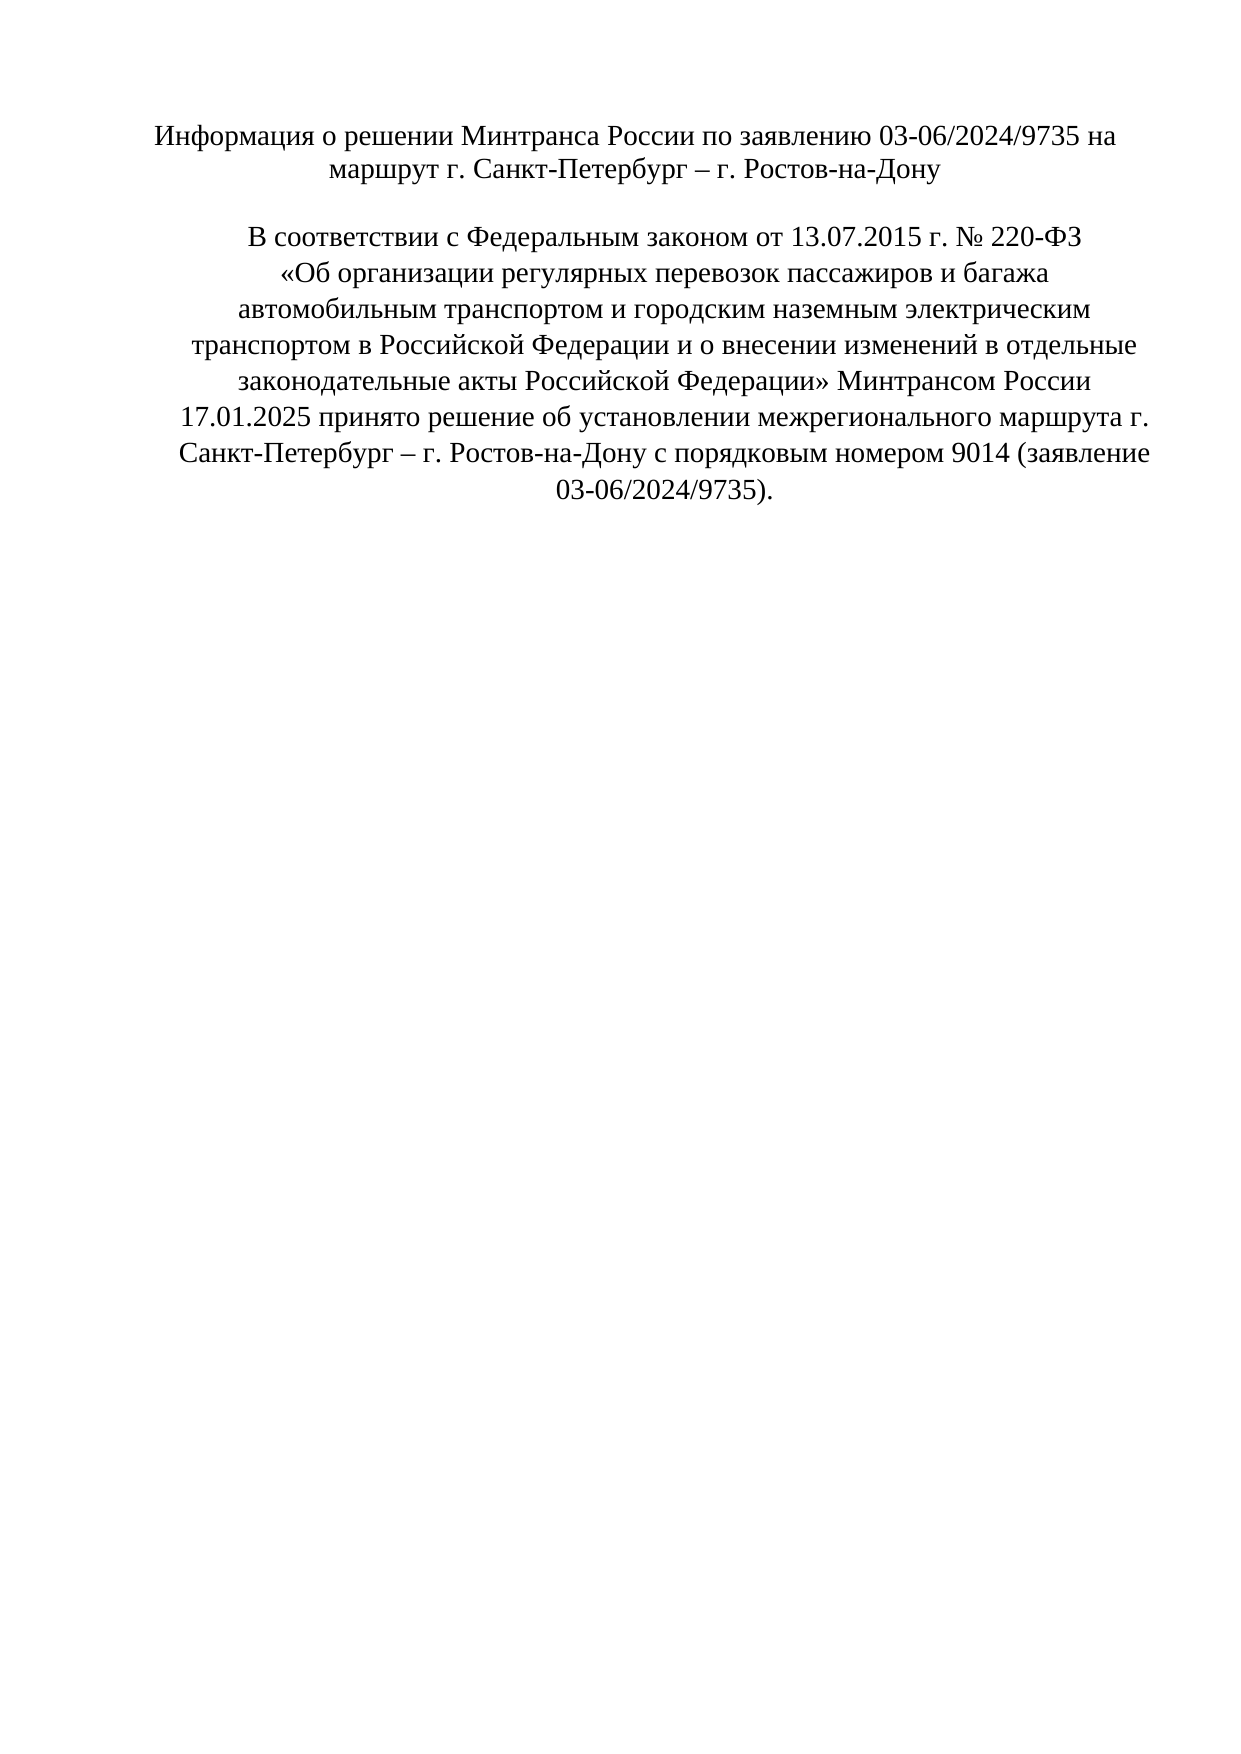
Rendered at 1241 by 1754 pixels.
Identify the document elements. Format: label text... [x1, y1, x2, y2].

text Информация о решении Минтранса России по заявлению 03-06/2024/9735 на маршрут г. Санкт-Петербург – г. Ростов-на-Дону [118, 118, 1152, 185]
text В соответствии с Федеральным законом от 13.07.2015 г. № 220-ФЗ «Об организации регулярных перевозок пассажиров и багажа автомобильным транспортом и городским наземным электрическим транспортом в Российской Федерации и о внесении изменений в отдельные законодательные акты Российской Федерации» Минтрансом России 17.01.2025 принято решение об установлении межрегионального маршрута г. Санкт-Петербург – г. Ростов-на-Дону с порядковым номером 9014 (заявление 03-06/2024/9735). [177, 219, 1152, 505]
